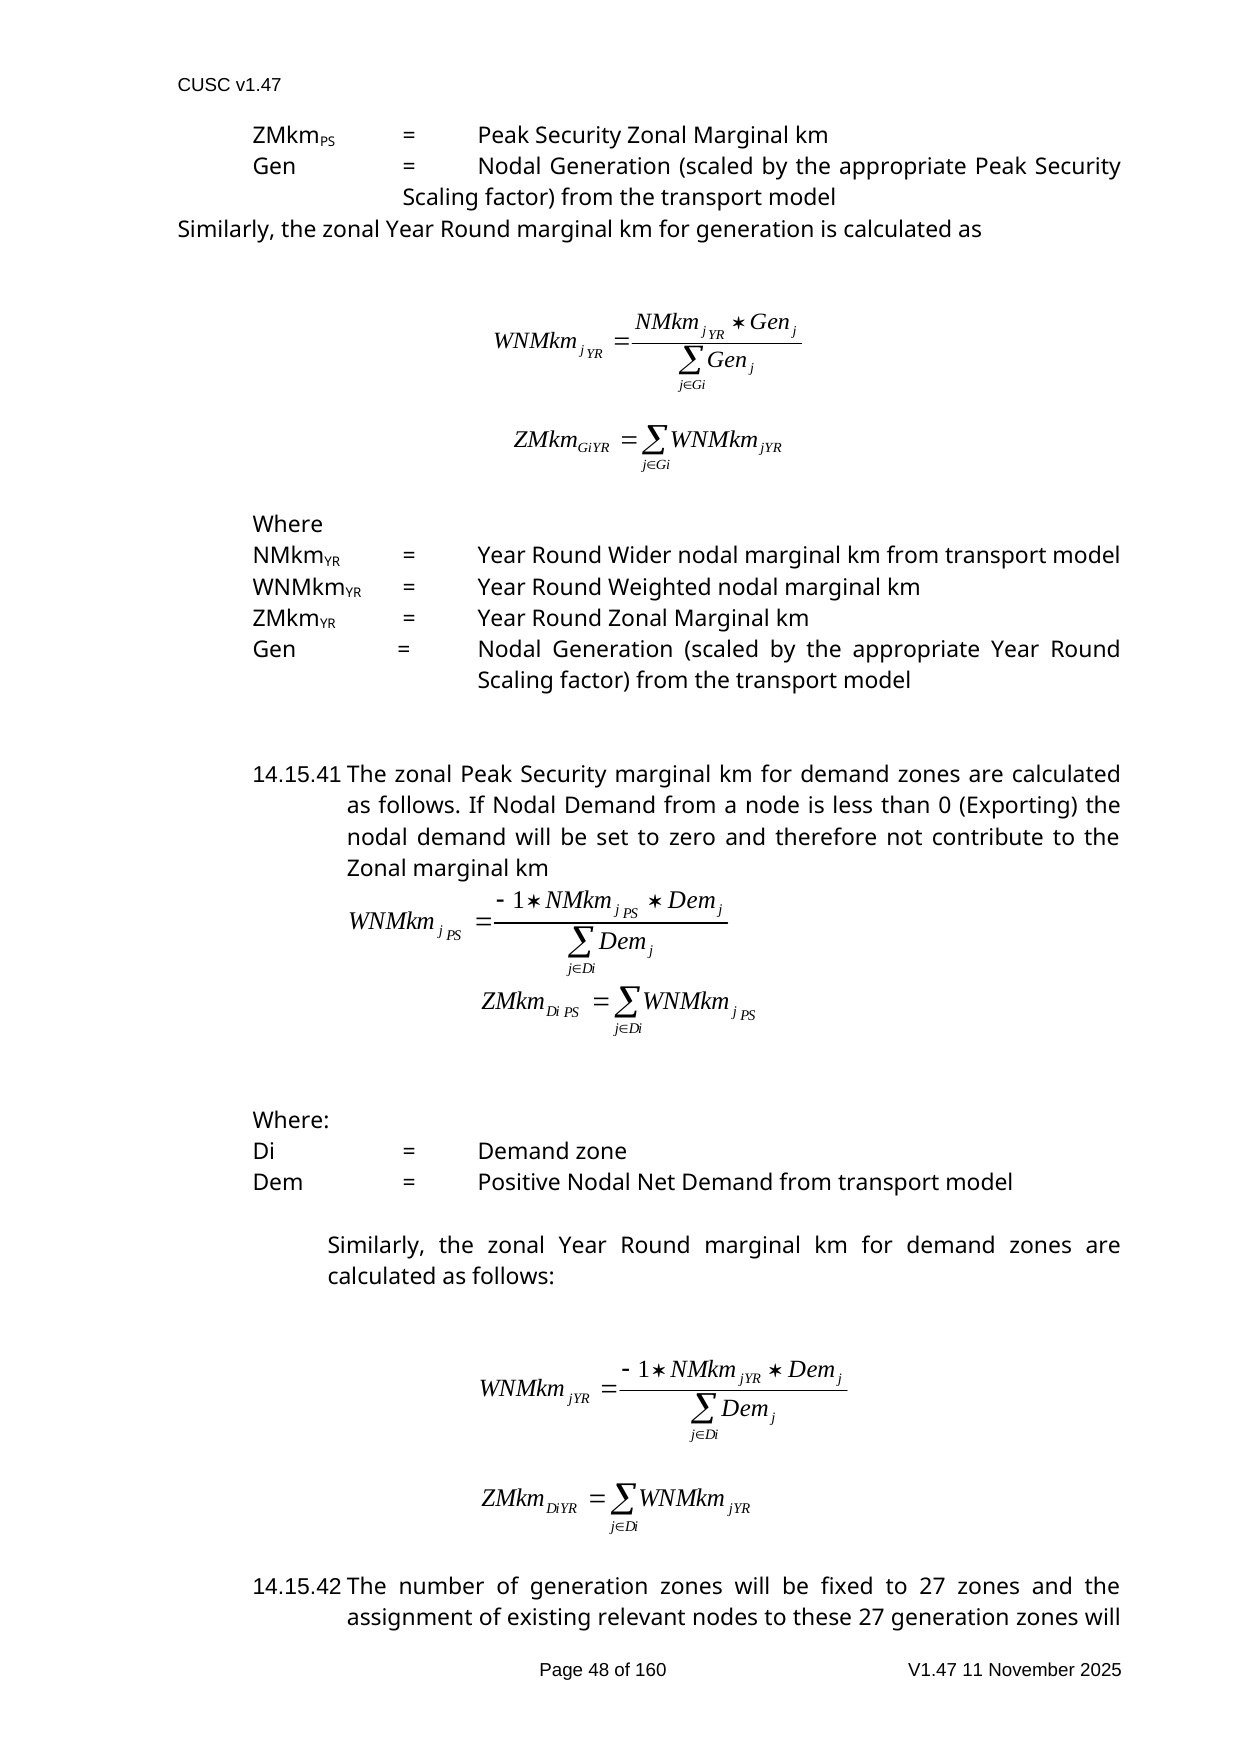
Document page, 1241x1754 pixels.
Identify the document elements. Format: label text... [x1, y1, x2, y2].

text Dem = Positive Nodal Net Demand from transport model [177, 1166, 1121, 1197]
text Where [177, 508, 1121, 539]
text NMkmYR = Year Round Wider nodal marginal km from transport model [252, 539, 1121, 570]
text ZMkmPS = Peak Security Zonal Marginal km [177, 119, 1121, 150]
text Similarly, the zonal Year Round marginal km for generation is calculated as [177, 212, 1121, 244]
text Where: [177, 1104, 1121, 1135]
text Gen = Nodal Generation (scaled by the appropriate Peak Security Scaling factor) from the transport model [252, 150, 1121, 212]
text ZMkmYR = Year Round Zonal Marginal km [177, 602, 1121, 633]
text Di = Demand zone [177, 1135, 1121, 1166]
text WNMkmYR = Year Round Weighted nodal marginal km [177, 570, 1121, 602]
text Similarly, the zonal Year Round marginal km for demand zones are calculated as follows: [327, 1229, 1121, 1291]
list The zonal Peak Security marginal km for demand zones are calculated as follows. If Nodal Demand from a node is less than 0 (Exporting) the nodal demand will be set to zero and therefore not contribute to the Zonal marginal km [252, 758, 1121, 883]
text Gen = Nodal Generation (scaled by the appropriate Year Round Scaling factor) from the transport model [252, 633, 1121, 695]
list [252, 1570, 1121, 1632]
